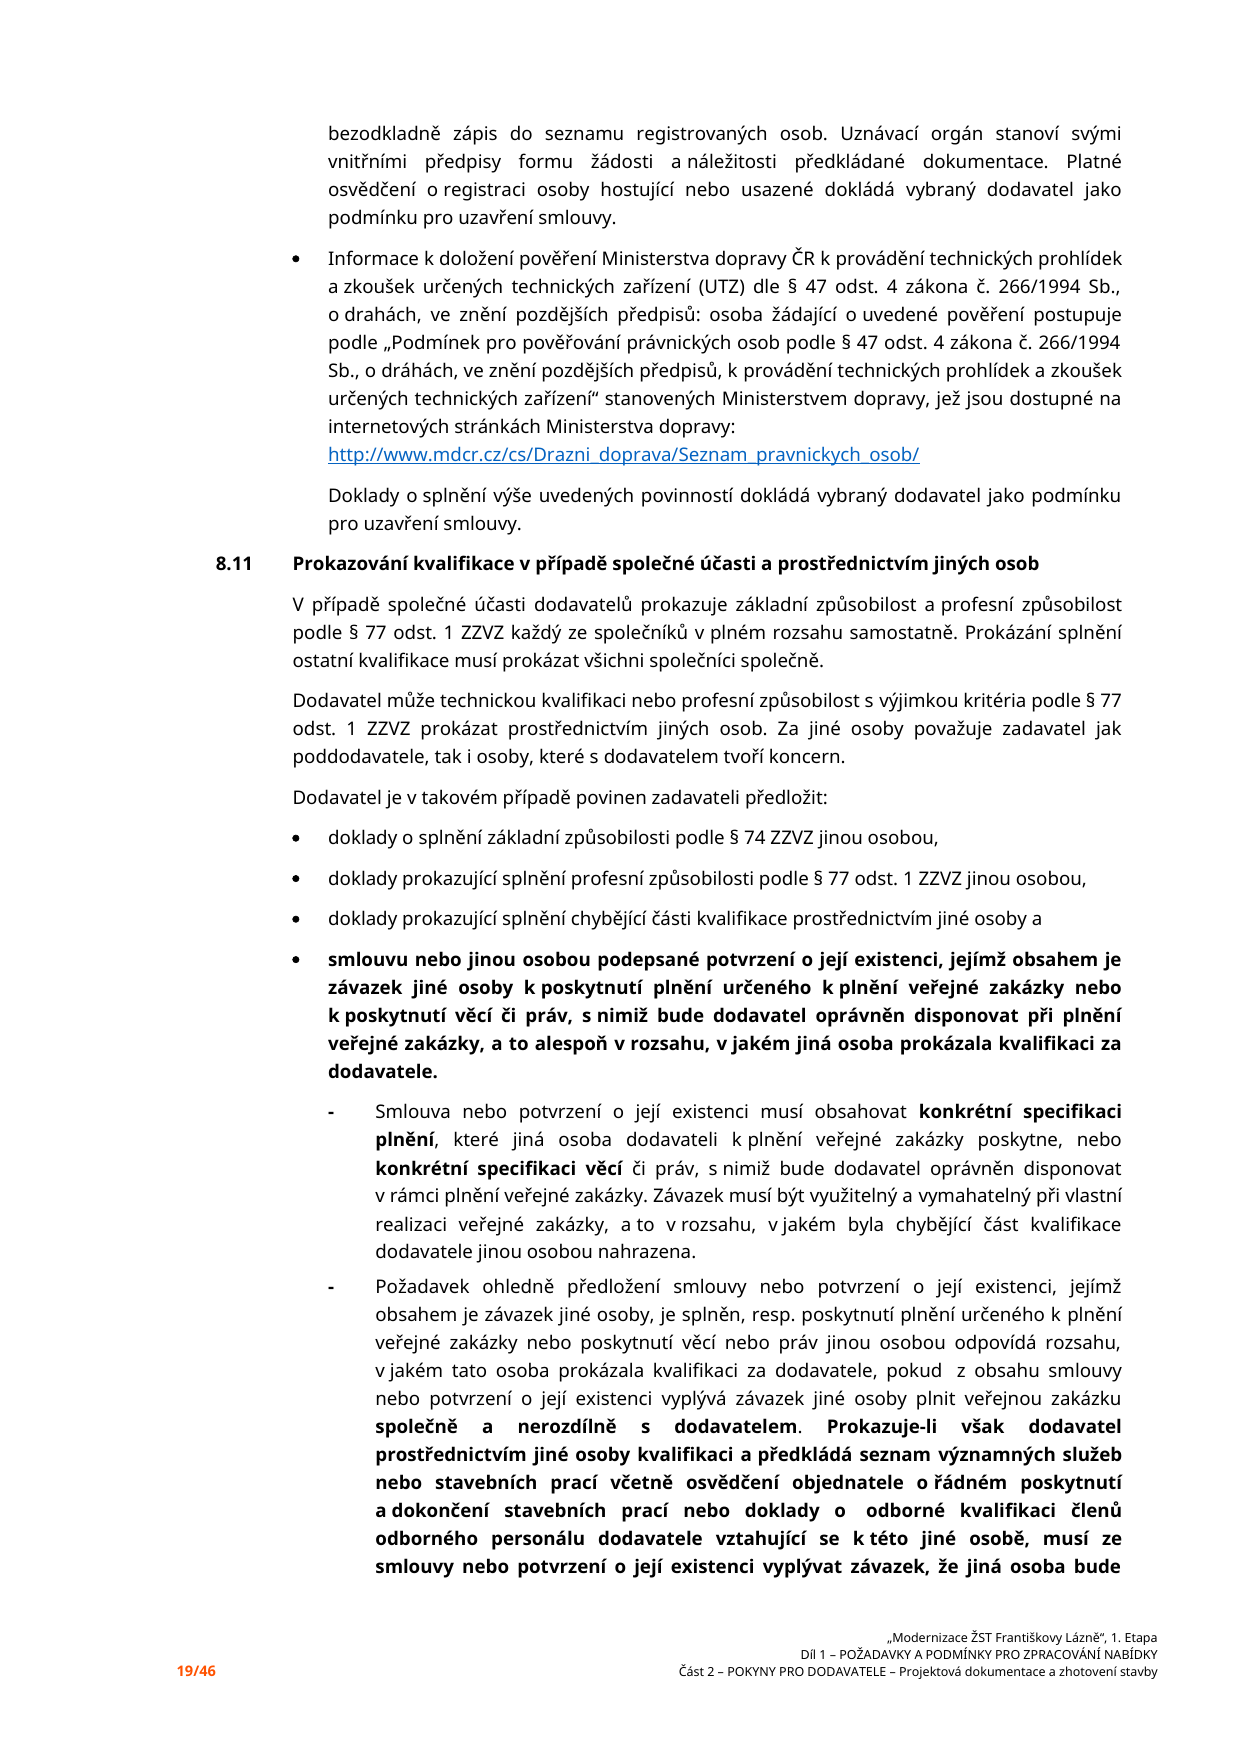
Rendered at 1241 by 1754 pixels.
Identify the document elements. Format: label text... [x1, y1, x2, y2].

text http://www.mdcr.cz/cs/Drazni_doprava/Seznam_pravnickych_osob/ [328, 441, 1122, 467]
text doklady prokazující splnění profesní způsobilosti podle § 77 odst. 1 ZZVZ jinou osobou, [292, 865, 1122, 891]
text V případě společné účasti dodavatelů prokazuje základní způsobilost a profesní způsobilost podle § 77 odst. 1 ZZVZ každý ze společníků v plném rozsahu samostatně. Prokázání splnění ostatní kvalifikace musí prokázat všichni společníci společně. [292, 591, 1122, 672]
text Dodavatel může technickou kvalifikaci nebo profesní způsobilost s výjimkou kritéria podle § 77 odst. 1 ZZVZ prokázat prostřednictvím jiných osob. Za jiné osoby považuje zadavatel jak poddodavatele, tak i osoby, které s dodavatelem tvoří koncern. [292, 687, 1122, 769]
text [292, 121, 1122, 230]
text smlouvu nebo jinou osobou podepsané potvrzení o její existenci, jejímž obsahem je závazek jiné osoby k poskytnutí plnění určeného k plnění veřejné zakázky nebo k poskytnutí věcí či práv, s nimiž bude dodavatel oprávněn disponovat při plnění veřejné zakázky, a to alespoň v rozsahu, v jakém jiná osoba prokázala kvalifikaci za dodavatele. [292, 946, 1122, 1084]
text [328, 1273, 1122, 1579]
text Prokazování kvalifikace v případě společné účasti a prostřednictvím jiných osob [216, 550, 1122, 576]
text doklady o splnění základní způsobilosti podle § 74 ZZVZ jinou osobou, [292, 824, 1122, 850]
text Doklady o splnění výše uvedených povinností dokládá vybraný dodavatel jako podmínku pro uzavření smlouvy. [328, 482, 1122, 535]
text doklady prokazující splnění chybějící části kvalifikace prostřednictvím jiné osoby a [292, 906, 1122, 931]
text Dodavatel je v takovém případě povinen zadavateli předložit: [292, 784, 1122, 809]
text Smlouva nebo potvrzení o její existenci musí obsahovat konkrétní specifikaci plnění, které jiná osoba dodavateli k plnění veřejné zakázky poskytne, nebo konkrétní specifikaci věcí či práv, s nimiž bude dodavatel oprávněn disponovat v rámci plnění veřejné zakázky. Závazek musí být využitelný a vymahatelný při vlastní realizaci veřejné zakázky, a to v rozsahu, v jakém byla chybějící část kvalifikace dodavatele jinou osobou nahrazena. [328, 1099, 1122, 1264]
text Informace k doložení pověření Ministerstva dopravy ČR k provádění technických prohlídek a zkoušek určených technických zařízení (UTZ) dle § 47 odst. 4 zákona č. 266/1994 Sb., o drahách, ve znění pozdějších předpisů: osoba žádající o uvedené pověření postupuje podle „Podmínek pro pověřování právnických osob podle § 47 odst. 4 zákona č. 266/1994 Sb., o dráhách, ve znění pozdějších předpisů, k provádění technických prohlídek a zkoušek určených technických zařízení“ stanovených Ministerstvem dopravy, jež jsou dostupné na internetových stránkách Ministerstva dopravy: [292, 245, 1122, 439]
